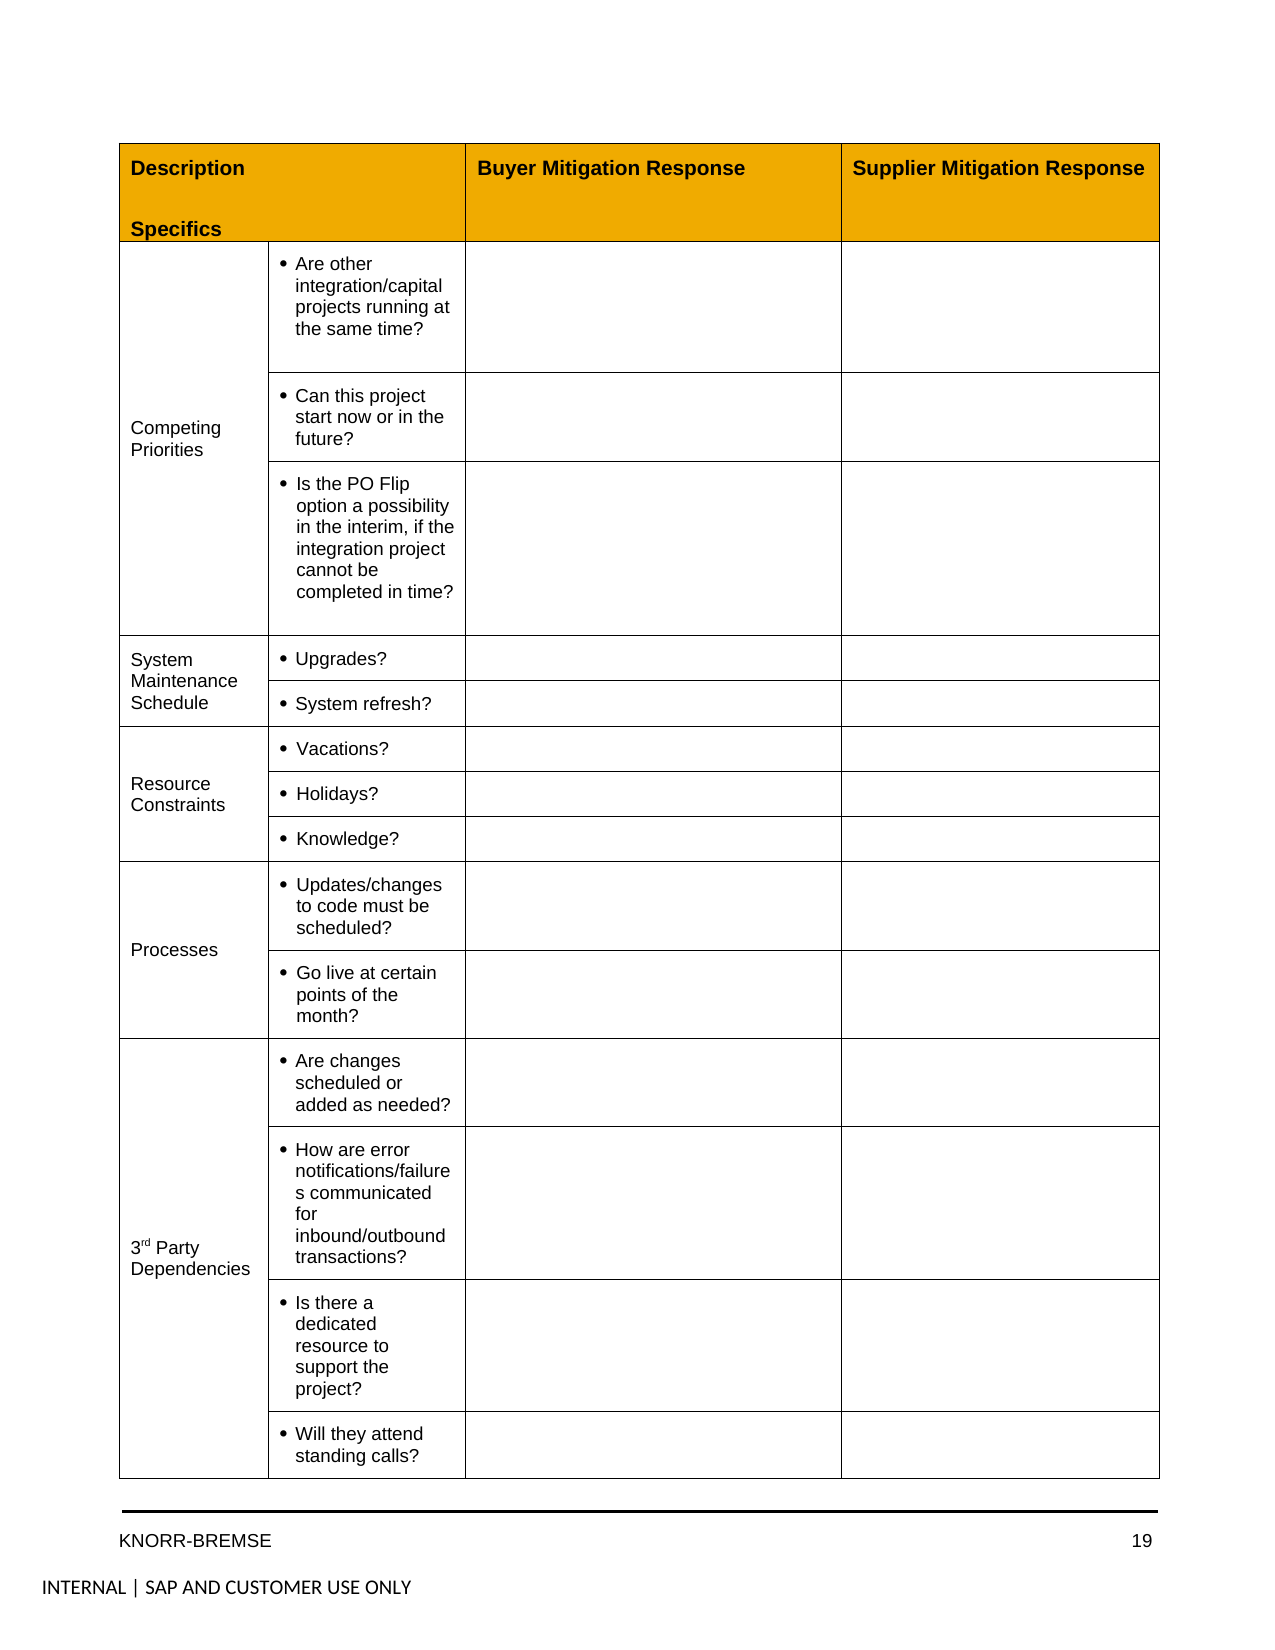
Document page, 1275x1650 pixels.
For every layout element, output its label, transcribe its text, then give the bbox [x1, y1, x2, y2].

table_cell [466, 1039, 841, 1126]
table_cell [842, 862, 1159, 949]
table_cell [466, 727, 841, 771]
table_cell [466, 373, 841, 461]
table_cell [466, 462, 841, 635]
table_cell [842, 636, 1159, 680]
table_cell [842, 1412, 1159, 1477]
table_cell [466, 636, 841, 680]
table_cell [842, 772, 1159, 816]
table_cell Resource Constraints [120, 727, 268, 861]
table_cell [842, 373, 1159, 461]
table_cell Can this project start now or in the future? [269, 373, 465, 461]
table_cell [842, 951, 1159, 1038]
table_cell Knowledge? [269, 817, 465, 861]
table_cell Competing Priorities [120, 242, 268, 635]
table_cell [466, 817, 841, 861]
table_cell Is the PO Flip option a possibility in the interim, if the integration project cannot be completed in time? [269, 462, 465, 635]
table_cell System refresh? [269, 681, 465, 726]
table_cell [466, 1127, 841, 1279]
table_cell How are error notifications/failures communicated for inbound/outbound transactions? [269, 1127, 465, 1279]
table_cell [466, 242, 841, 372]
table_cell [842, 681, 1159, 726]
table_cell [842, 1280, 1159, 1411]
table_cell [842, 817, 1159, 861]
table_header Description Specifics [120, 144, 465, 241]
table_cell [466, 772, 841, 816]
table_cell [466, 951, 841, 1038]
table_cell Go live at certain points of the month? [269, 951, 465, 1038]
table_cell Upgrades? [269, 636, 465, 680]
table_cell [842, 1039, 1159, 1126]
table_cell Is there a dedicated resource to support the project? [269, 1280, 465, 1411]
table_cell Updates/changes to code must be scheduled? [269, 862, 465, 949]
table_cell [842, 1127, 1159, 1279]
table_cell [842, 242, 1159, 372]
table_cell [842, 462, 1159, 635]
table_cell Are changes scheduled or added as needed? [269, 1039, 465, 1126]
table_cell Holidays? [269, 772, 465, 816]
table_cell Are other integration/capital projects running at the same time? [269, 242, 465, 372]
table_cell Processes [120, 862, 268, 1038]
table_cell [466, 1412, 841, 1477]
table_cell Vacations? [269, 727, 465, 771]
table_cell Will they attend standing calls? [269, 1412, 465, 1477]
table_cell [466, 862, 841, 949]
table_header Supplier Mitigation Response [842, 144, 1159, 241]
table_cell [842, 727, 1159, 771]
table_cell System Maintenance Schedule [120, 636, 268, 726]
table_cell [466, 681, 841, 726]
table_cell 3rd Party Dependencies [120, 1039, 268, 1477]
table_header Buyer Mitigation Response [466, 144, 841, 241]
table_cell [466, 1280, 841, 1411]
